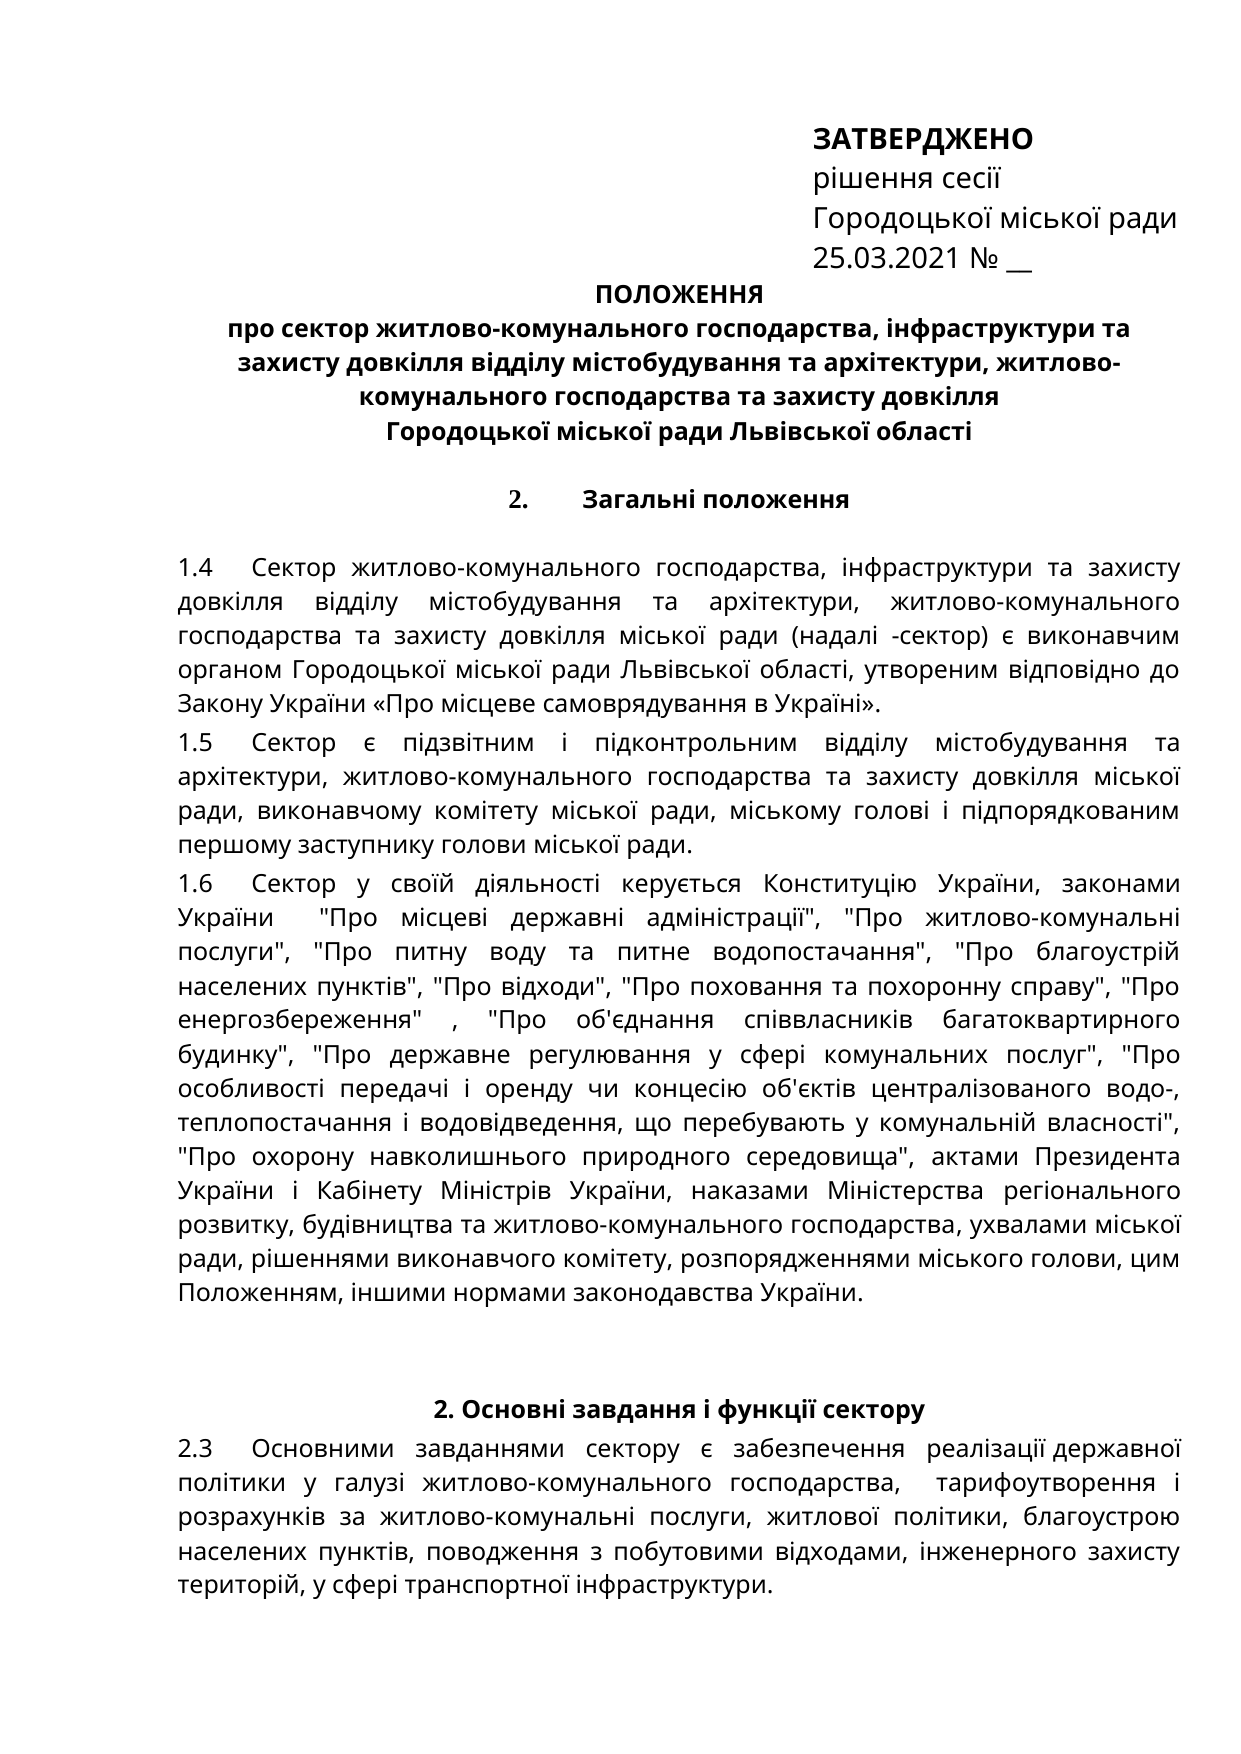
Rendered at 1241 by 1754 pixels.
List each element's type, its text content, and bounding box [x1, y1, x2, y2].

text Городоцької міської ради Львівської області [177, 413, 1181, 447]
list Загальні положення [177, 481, 1181, 515]
list Сектор житлово-комунального господарства, інфраструктури та захисту довкілля відділу містобудування та архітектури, житлово-комунального господарства та захисту довкілля міської ради (надалі -сектор) є виконавчим органом Городоцької міської ради Львівської області, утвореним відповідно до Закону України «Про місцеве самоврядування в Україні». [177, 549, 1181, 720]
list Сектор у своїй діяльності керується Конституцію України, законами України "Про місцеві державні адміністрації", "Про житлово-комунальні послуги", "Про питну воду та питне водопостачання", "Про благоустрій населених пунктів", "Про відходи", "Про поховання та похоронну справу", "Про енергозбереження" , "Про об'єднання співвласників багатоквартирного будинку", "Про державне регулювання у сфері комунальних послуг", "Про особливості передачі і оренду чи концесію об'єктів централізованого водо-, теплопостачання і водовідведення, що перебувають у комунальній власності", "Про охорону навколишнього природного середовища", актами Президента України і Кабінету Міністрів України, наказами Міністерства регіонального розвитку, будівництва та житлово-комунального господарства, ухвалами міської ради, рішеннями виконавчого комітету, розпорядженнями міського голови, цим Положенням, іншими нормами законодавства України. [177, 866, 1181, 1309]
text 2. Основні завдання і функції сектору [177, 1392, 1181, 1426]
text рішення сесії Городоцької міської ради [812, 158, 1181, 237]
text про сектор житлово-комунального господарства, інфраструктури та захисту довкілля відділу містобудування та архітектури, житлово-комунального господарства та захисту довкілля [177, 311, 1181, 413]
list Сектор є підзвітним і підконтрольним відділу містобудування та архітектури, житлово-комунального господарства та захисту довкілля міської ради, виконавчому комітету міської ради, міському голові і підпорядкованим першому заступнику голови міської ради. [177, 725, 1181, 861]
text ЗАТВЕРДЖЕНО [812, 118, 1181, 158]
text 25.03.2021 № __ [812, 237, 1181, 277]
list Основними завданнями сектору є забезпечення реалізації державної політики у галузі житлово-комунального господарства, тарифоутворення і розрахунків за житлово-комунальні послуги, житлової політики, благоустрою населених пунктів, поводження з побутовими відходами, інженерного захисту територій, у сфері транспортної інфраструктури. [177, 1431, 1181, 1601]
text ПОЛОЖЕННЯ [177, 277, 1181, 311]
